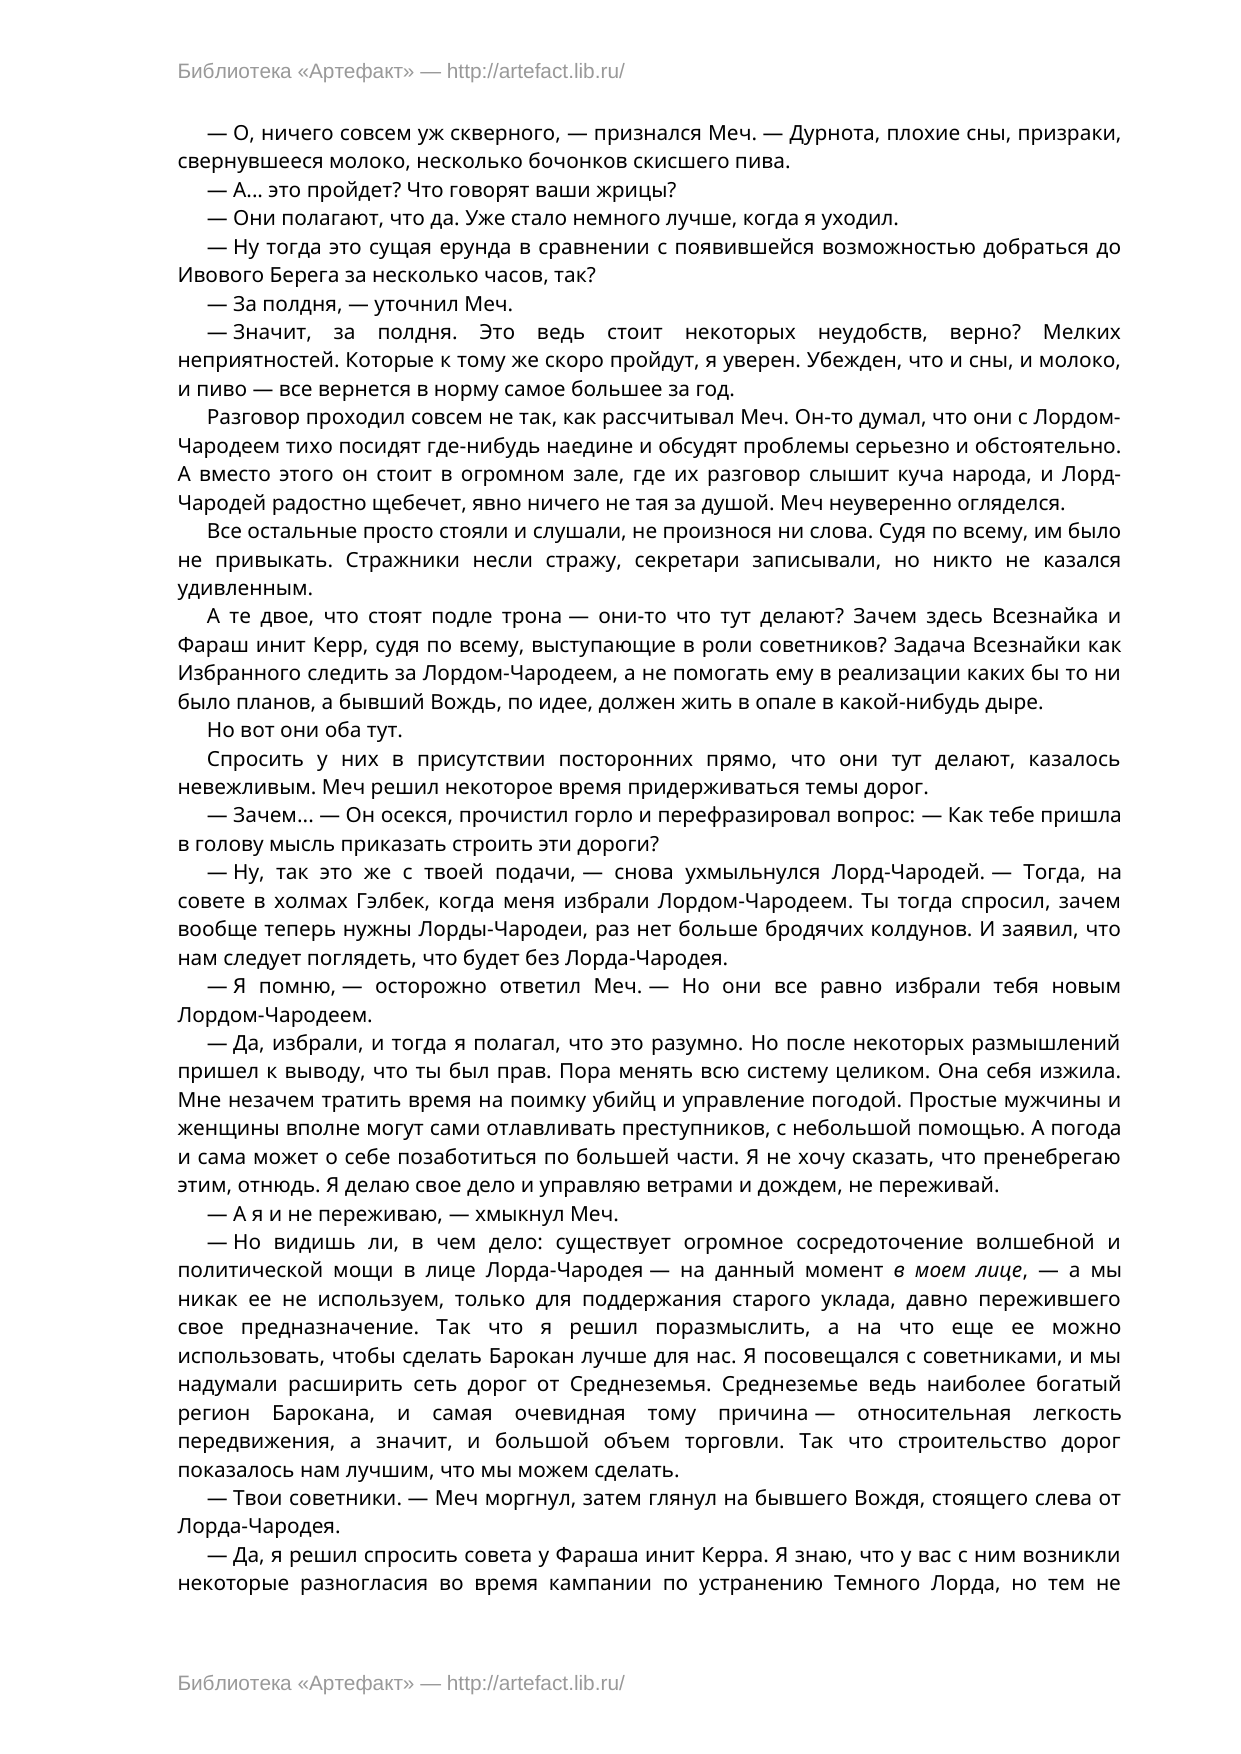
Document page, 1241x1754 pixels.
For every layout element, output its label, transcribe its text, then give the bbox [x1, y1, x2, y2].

text А те двое, что стоят подле трона — они-то что тут делают? Зачем здесь Всезнайка и Фараш инит Керр, судя по всему, выступающие в роли советников? Задача Всезнайки как Избранного следить за Лордом-Чародеем, а не помогать ему в реализации каких бы то ни было планов, а бывший Вождь, по идее, должен жить в опале в какой-нибудь дыре. [177, 602, 1122, 715]
text — Я помню, — осторожно ответил Меч. — Но они все равно избрали тебя новым Лордом-Чародеем. [177, 971, 1122, 1028]
text — Они полагают, что да. Уже стало немного лучше, когда я уходил. [177, 203, 1122, 232]
text Спросить у них в присутствии посторонних прямо, что они тут делают, казалось невежливым. Меч решил некоторое время придерживаться темы дорог. [177, 744, 1122, 801]
text — А я и не переживаю, — хмыкнул Меч. [177, 1199, 1122, 1227]
text Но вот они оба тут. [177, 715, 1122, 744]
text — Твои советники. — Меч моргнул, затем глянул на бывшего Вождя, стоящего слева от Лорда-Чародея. [177, 1483, 1122, 1540]
text — Ну, так это же с твоей подачи, — снова ухмыльнулся Лорд-Чародей. — Тогда, на совете в холмах Гэлбек, когда меня избрали Лордом-Чародеем. Ты тогда спросил, зачем вообще теперь нужны Лорды-Чародеи, раз нет больше бродячих колдунов. И заявил, что нам следует поглядеть, что будет без Лорда-Чародея. [177, 857, 1122, 971]
text Разговор проходил совсем не так, как рассчитывал Меч. Он-то думал, что они с Лордом-Чародеем тихо посидят где-нибудь наедине и обсудят проблемы серьезно и обстоятельно. А вместо этого он стоит в огромном зале, где их разговор слышит куча народа, и Лорд-Чародей радостно щебечет, явно ничего не тая за душой. Меч неуверенно огляделся. [177, 402, 1122, 516]
text — Зачем... — Он осекся, прочистил горло и перефразировал вопрос: — Как тебе пришла в голову мысль приказать строить эти дороги? [177, 801, 1122, 857]
text — А... это пройдет? Что говорят ваши жрицы? [177, 175, 1122, 203]
text — За полдня, — уточнил Меч. [177, 289, 1122, 317]
text — Ну тогда это сущая ерунда в сравнении с появившейся возможностью добраться до Ивового Берега за несколько часов, так? [177, 232, 1122, 289]
text — Да, избрали, и тогда я полагал, что это разумно. Но после некоторых размышлений пришел к выводу, что ты был прав. Пора менять всю систему целиком. Она себя изжила. Мне незачем тратить время на поимку убийц и управление погодой. Простые мужчины и женщины вполне могут сами отлавливать преступников, с небольшой помощью. А погода и сама может о себе позаботиться по большей части. Я не хочу сказать, что пренебрегаю этим, отнюдь. Я делаю свое дело и управляю ветрами и дождем, не переживай. [177, 1028, 1122, 1199]
text — Но видишь ли, в чем дело: существует огромное сосредоточение волшебной и политической мощи в лице Лорда-Чародея — на данный момент в моем лице, — а мы никак ее не используем, только для поддержания старого уклада, давно пережившего свое предназначение. Так что я решил поразмыслить, а на что еще ее можно использовать, чтобы сделать Барокан лучше для нас. Я посовещался с советниками, и мы надумали расширить сеть дорог от Среднеземья. Среднеземье ведь наиболее богатый регион Барокана, и самая очевидная тому причина — относительная легкость передвижения, а значит, и большой объем торговли. Так что строительство дорог показалось нам лучшим, что мы можем сделать. [177, 1227, 1122, 1483]
text — О, ничего совсем уж скверного, — признался Меч. — Дурнота, плохие сны, призраки, свернувшееся молоко, несколько бочонков скисшего пива. [177, 118, 1122, 175]
text Все остальные просто стояли и слушали, не произнося ни слова. Судя по всему, им было не привыкать. Стражники несли стражу, секретари записывали, но никто не казался удивленным. [177, 516, 1122, 602]
text — Значит, за полдня. Это ведь стоит некоторых неудобств, верно? Мелких неприятностей. Которые к тому же скоро пройдут, я уверен. Убежден, что и сны, и молоко, и пиво — все вернется в норму самое большее за год. [177, 317, 1122, 402]
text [177, 1540, 1122, 1597]
